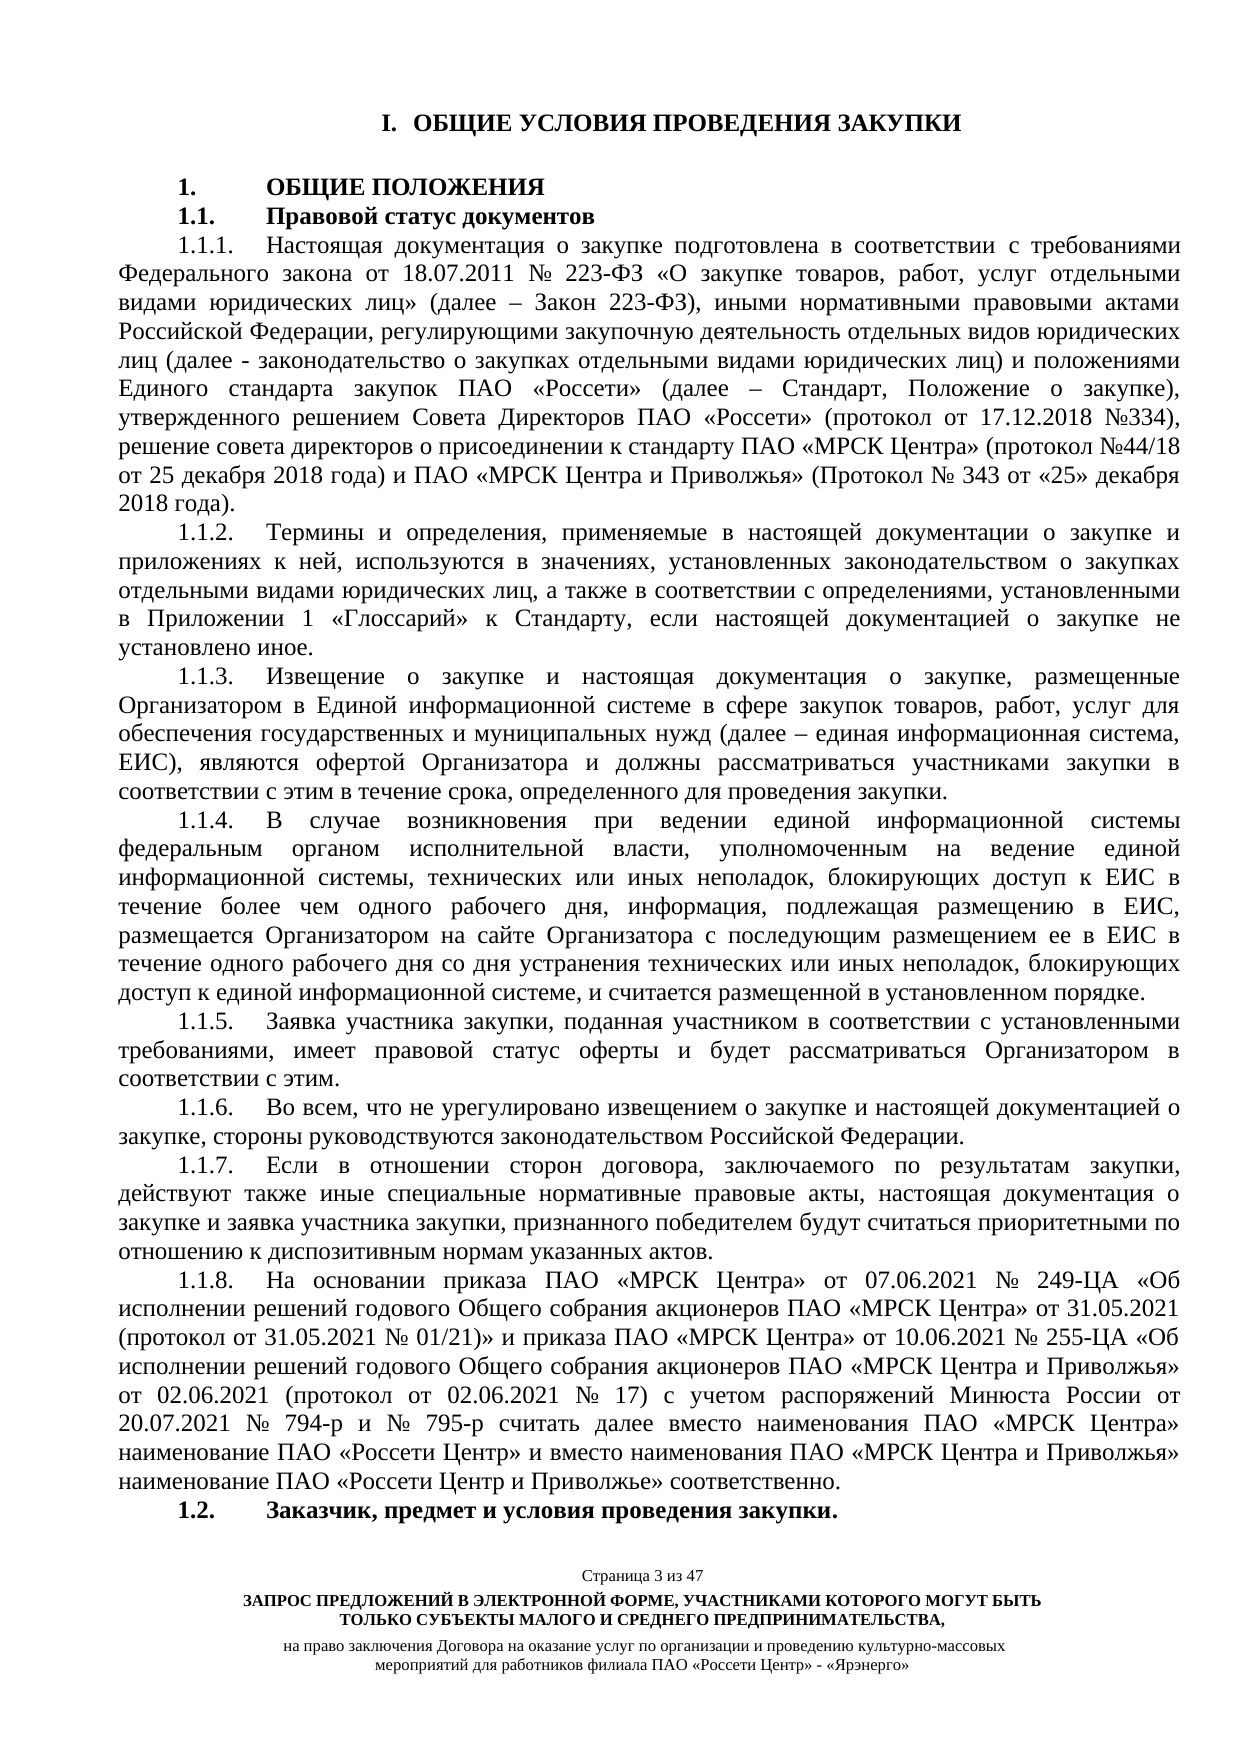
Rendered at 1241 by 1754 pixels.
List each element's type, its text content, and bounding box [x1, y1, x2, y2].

list На основании приказа ПАО «МРСК Центра» от 07.06.2021 № 249-ЦА «Об исполнении решений годового Общего собрания акционеров ПАО «МРСК Центра» от 31.05.2021 (протокол от 31.05.2021 № 01/21)» и приказа ПАО «МРСК Центра» от 10.06.2021 № 255-ЦА «Об исполнении решений годового Общего собрания акционеров ПАО «МРСК Центра и Приволжья» от 02.06.2021 (протокол от 02.06.2021 № 17) с учетом распоряжений Минюста России от 20.07.2021 № 794-р и № 795-р считать далее вместо наименования ПАО «МРСК Центра» наименование ПАО «Россети Центр» и вместо наименования ПАО «МРСК Центра и Приволжья» наименование ПАО «Россети Центр и Приволжье» соответственно. [118, 1265, 1181, 1495]
subtitle Правовой статус документов [118, 201, 1181, 230]
list Термины и определения, применяемые в настоящей документации о закупке и приложениях к ней, используются в значениях, установленных законодательством о закупках отдельными видами юридических лиц, а также в соответствии с определениями, установленными в Приложении 1 «Глоссарий» к Стандарту, если настоящей документацией о закупке не установлено иное. [118, 517, 1181, 661]
list Настоящая документация о закупке подготовлена в соответствии с требованиями Федерального закона от 18.07.2011 № 223-ФЗ «О закупке товаров, работ, услуг отдельными видами юридических лиц» (далее – Закон 223-ФЗ), иными нормативными правовыми актами Российской Федерации, регулирующими закупочную деятельность отдельных видов юридических лиц (далее - законодательство о закупках отдельными видами юридических лиц) и положениями Единого стандарта закупок ПАО «Россети» (далее – Стандарт, Положение о закупке), утвержденного решением Совета Директоров ПАО «Россети» (протокол от 17.12.2018 №334), решение совета директоров о присоединении к стандарту ПАО «МРСК Центра» (протокол №44/18 от 25 декабря 2018 года) и ПАО «МРСК Центра и Приволжья» (Протокол № 343 от «25» декабря 2018 года). [118, 230, 1181, 517]
list Во всем, что не урегулировано извещением о закупке и настоящей документацией о закупке, стороны руководствуются законодательством Российской Федерации. [118, 1092, 1181, 1150]
list Если в отношении сторон договора, заключаемого по результатам закупки, действуют также иные специальные нормативные правовые акты, настоящая документация о закупке и заявка участника закупки, признанного победителем будут считаться приоритетными по отношению к диспозитивным нормам указанных актов. [118, 1150, 1181, 1265]
subtitle ОБЩИЕ ПОЛОЖЕНИЯ [118, 172, 1181, 201]
subtitle Заказчик, предмет и условия проведения закупки. [118, 1495, 1181, 1523]
list Заявка участника закупки, поданная участником в соответствии с установленными требованиями, имеет правовой статус оферты и будет рассматриваться Организатором в соответствии с этим. [118, 1006, 1181, 1092]
list Извещение о закупке и настоящая документация о закупке, размещенные Организатором в Единой информационной системе в сфере закупок товаров, работ, услуг для обеспечения государственных и муниципальных нужд (далее – единая информационная система, ЕИС), являются офертой Организатора и должны рассматриваться участниками закупки в соответствии с этим в течение срока, определенного для проведения закупки. [118, 661, 1181, 805]
subtitle ОБЩИЕ УСЛОВИЯ ПРОВЕДЕНИЯ закупки [118, 108, 1181, 137]
list В случае возникновения при ведении единой информационной системы федеральным органом исполнительной власти, уполномоченным на ведение единой информационной системы, технических или иных неполадок, блокирующих доступ к ЕИС в течение более чем одного рабочего дня, информация, подлежащая размещению в ЕИС, размещается Организатором на сайте Организатора с последующим размещением ее в ЕИС в течение одного рабочего дня со дня устранения технических или иных неполадок, блокирующих доступ к единой информационной системе, и считается размещенной в установленном порядке. [118, 805, 1181, 1006]
